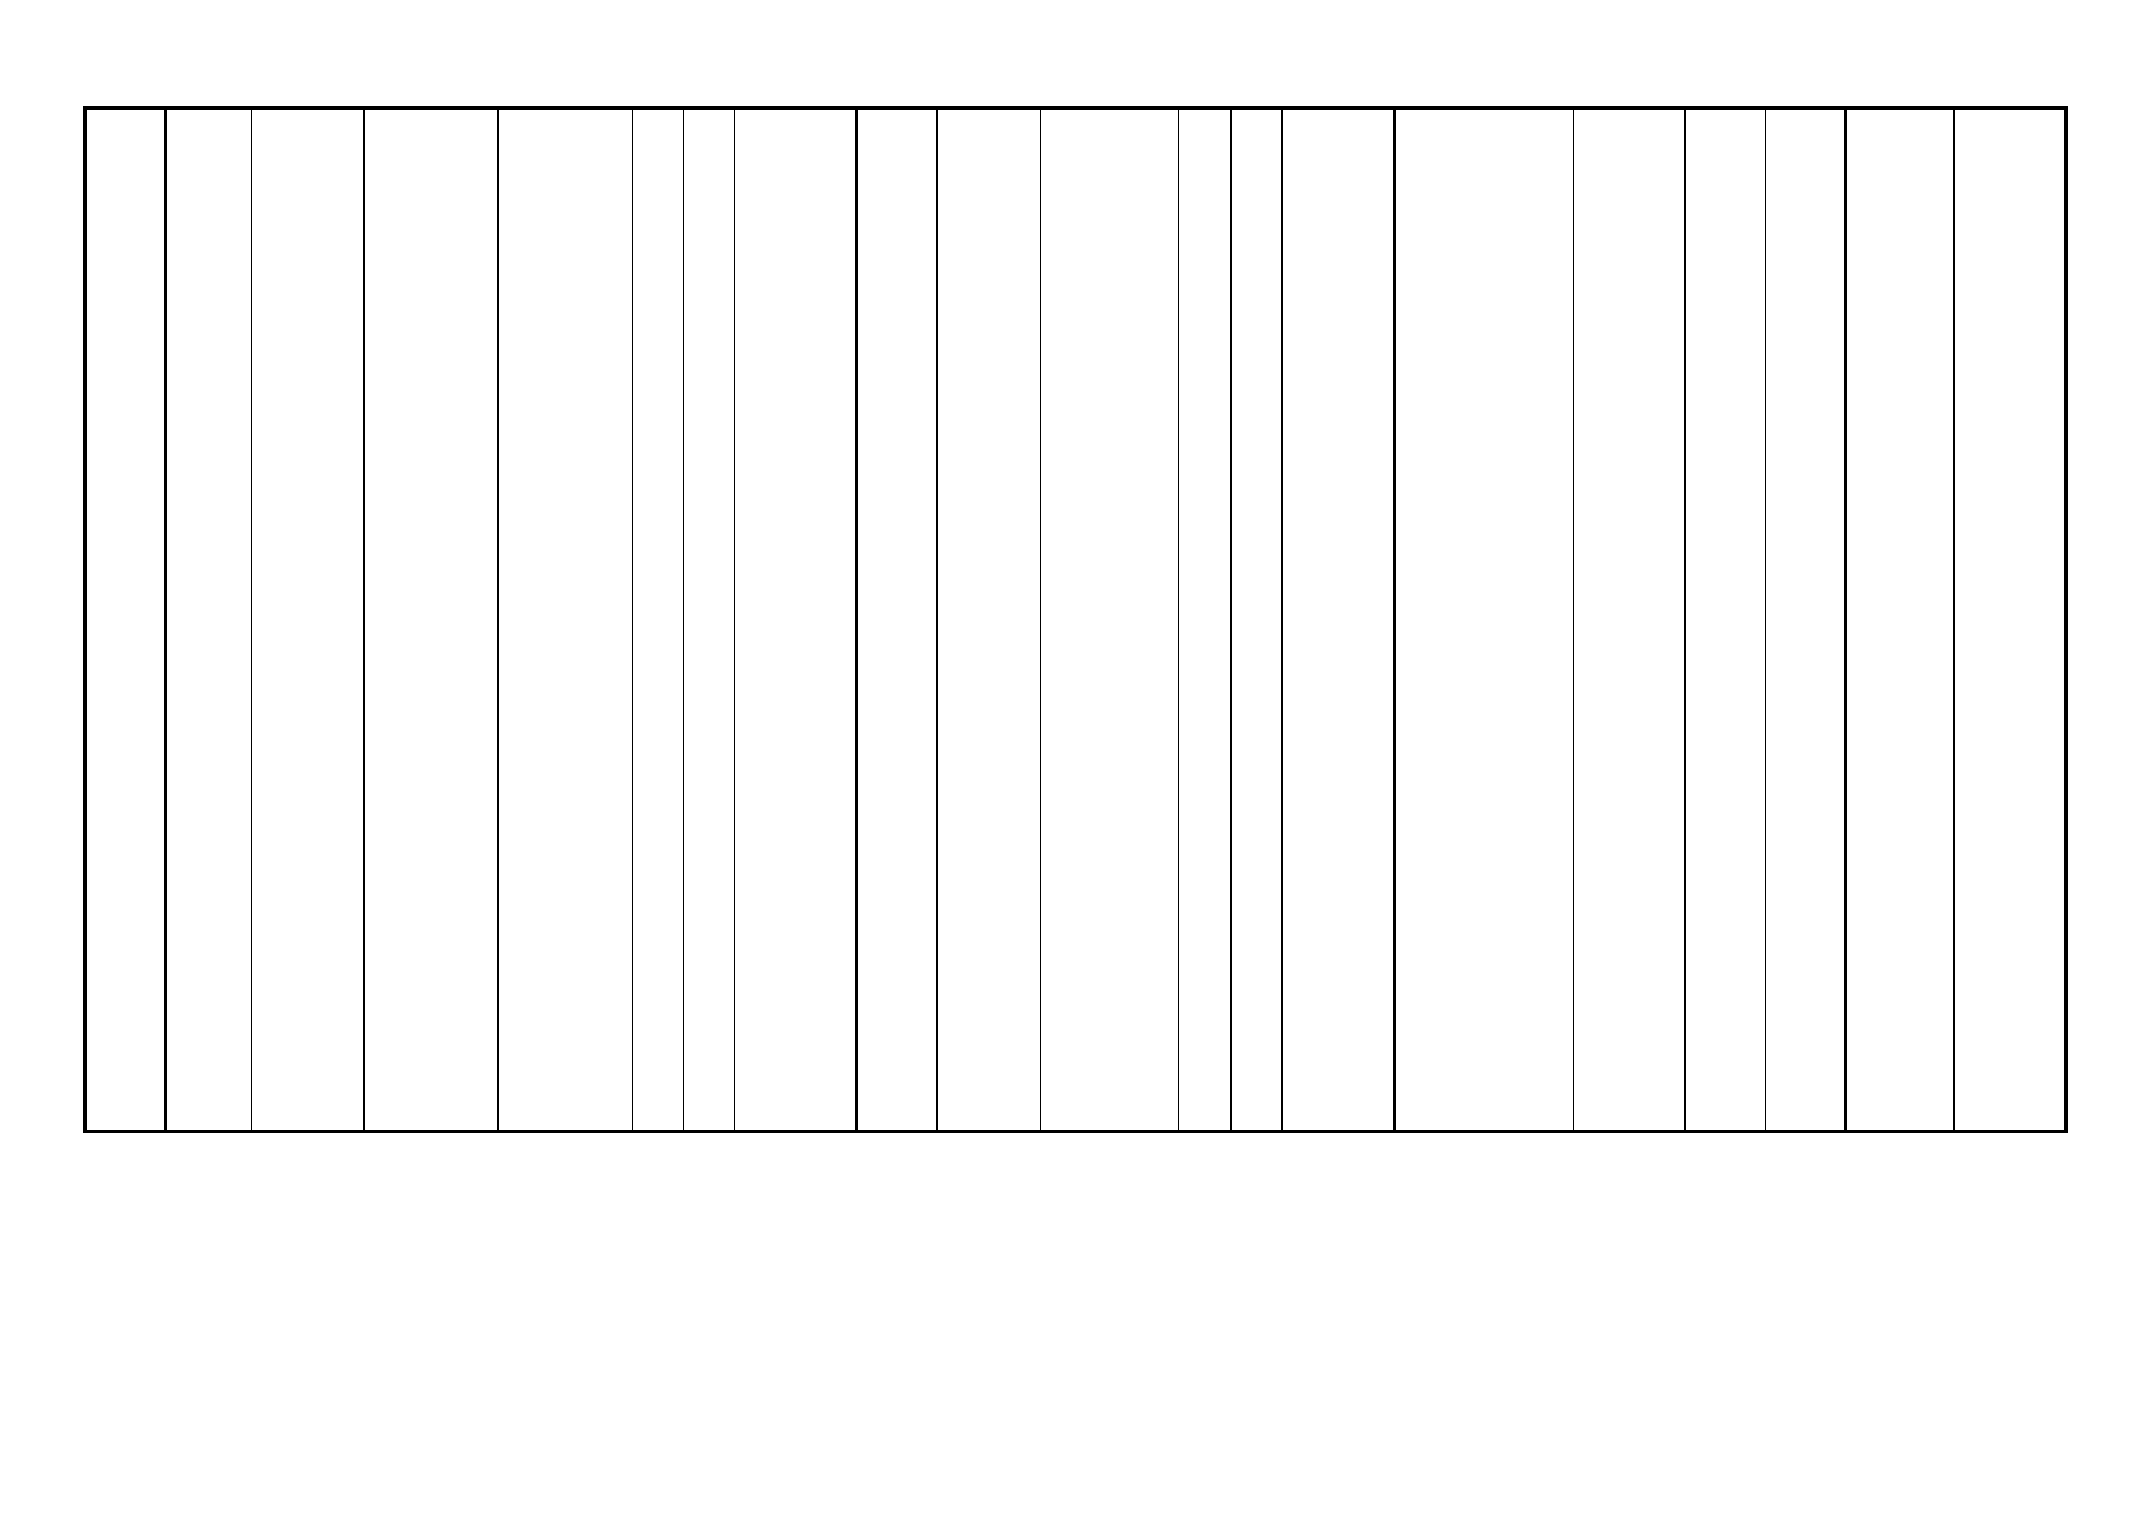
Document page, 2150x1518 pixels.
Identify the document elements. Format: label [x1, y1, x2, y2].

table_cell [735, 110, 855, 1130]
table_cell [858, 110, 936, 1130]
table_cell [1686, 110, 1765, 1130]
table_cell [1766, 110, 1844, 1130]
table_cell [633, 110, 683, 1130]
table_cell [365, 110, 497, 1130]
table_cell [938, 110, 1040, 1130]
table_cell [87, 110, 164, 1130]
table_cell [252, 110, 363, 1130]
table_cell [1179, 110, 1230, 1130]
table_cell [684, 110, 734, 1130]
table_cell [1396, 110, 1573, 1130]
table_cell [1574, 110, 1684, 1130]
table_cell [1232, 110, 1281, 1130]
table_cell [1041, 110, 1178, 1130]
table_cell [1955, 110, 2064, 1130]
table_cell [1283, 110, 1393, 1130]
table_cell [167, 110, 251, 1130]
table_cell [1847, 110, 1953, 1130]
table_cell [499, 110, 632, 1130]
